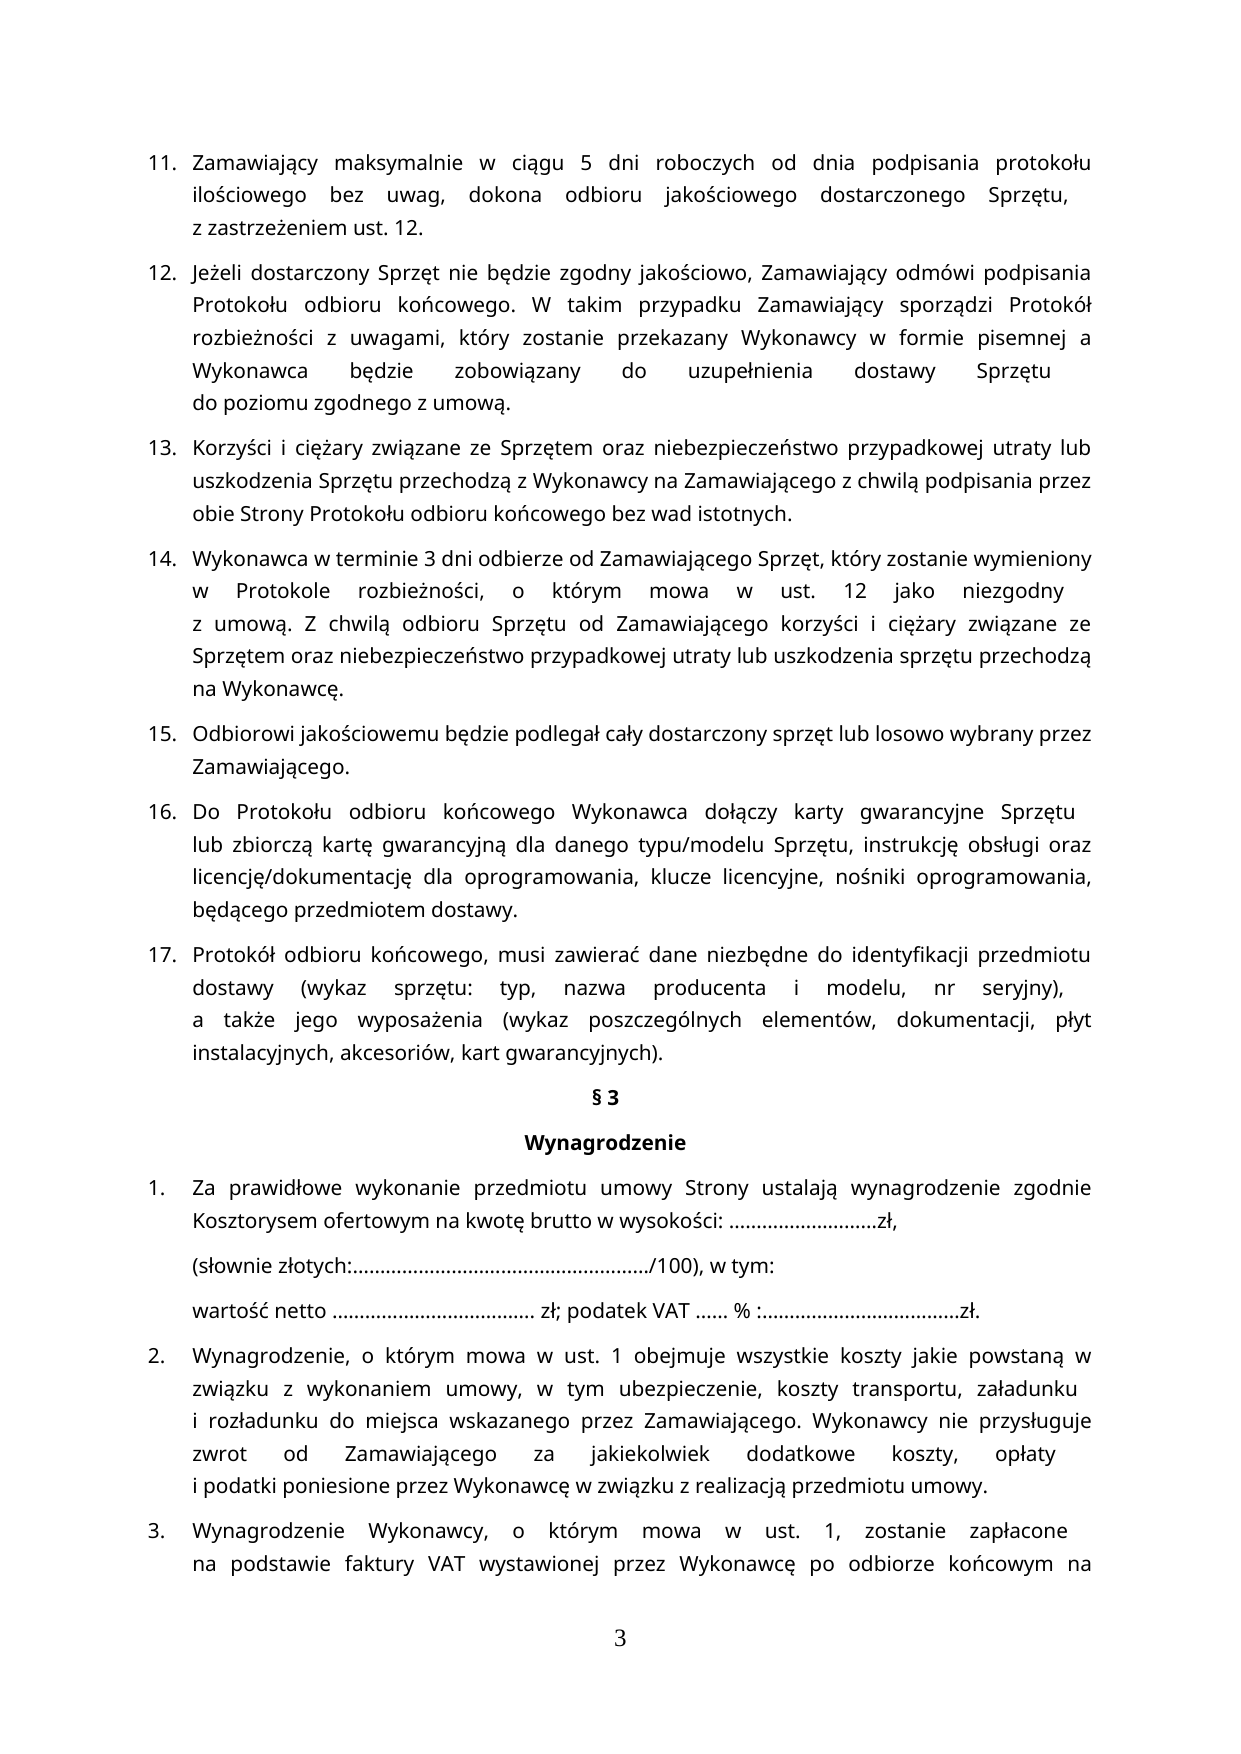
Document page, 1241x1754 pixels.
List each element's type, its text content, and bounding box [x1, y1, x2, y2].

text § 3 [118, 1083, 1093, 1111]
list Odbiorowi jakościowemu będzie podlegał cały dostarczony sprzęt lub losowo wybrany przez Zamawiającego. [148, 719, 1093, 780]
list Do Protokołu odbioru końcowego Wykonawca dołączy karty gwarancyjne Sprzętu lub zbiorczą kartę gwarancyjną dla danego typu/modelu Sprzętu, instrukcję obsługi oraz licencję/dokumentację dla oprogramowania, klucze licencyjne, nośniki oprogramowania, będącego przedmiotem dostawy. [148, 797, 1093, 923]
text (słownie złotych:………………………………………………/100), w tym: [148, 1251, 1093, 1279]
list Wynagrodzenie, o którym mowa w ust. 1 obejmuje wszystkie koszty jakie powstaną w związku z wykonaniem umowy, w tym ubezpieczenie, koszty transportu, załadunku i rozładunku do miejsca wskazanego przez Zamawiającego. Wykonawcy nie przysługuje zwrot od Zamawiającego za jakiekolwiek dodatkowe koszty, opłaty i podatki poniesione przez Wykonawcę w związku z realizacją przedmiotu umowy. [148, 1341, 1093, 1500]
list Zamawiający maksymalnie w ciągu 5 dni roboczych od dnia podpisania protokołu ilościowego bez uwag, dokona odbioru jakościowego dostarczonego Sprzętu, z zastrzeżeniem ust. 12. [148, 148, 1093, 241]
list Za prawidłowe wykonanie przedmiotu umowy Strony ustalają wynagrodzenie zgodnie Kosztorysem ofertowym na kwotę brutto w wysokości: ………………………zł, [148, 1173, 1093, 1234]
text wartość netto ………………………………. zł; podatek VAT …… % :………………………………zł. [148, 1296, 1093, 1324]
list Korzyści i ciężary związane ze Sprzętem oraz niebezpieczeństwo przypadkowej utraty lub uszkodzenia Sprzętu przechodzą z Wykonawcy na Zamawiającego z chwilą podpisania przez obie Strony Protokołu odbioru końcowego bez wad istotnych. [148, 433, 1093, 527]
list Jeżeli dostarczony Sprzęt nie będzie zgodny jakościowo, Zamawiający odmówi podpisania Protokołu odbioru końcowego. W takim przypadku Zamawiający sporządzi Protokół rozbieżności z uwagami, który zostanie przekazany Wykonawcy w formie pisemnej a Wykonawca będzie zobowiązany do uzupełnienia dostawy Sprzętu do poziomu zgodnego z umową. [148, 258, 1093, 417]
list Protokół odbioru końcowego, musi zawierać dane niezbędne do identyfikacji przedmiotu dostawy (wykaz sprzętu: typ, nazwa producenta i modelu, nr seryjny), a także jego wyposażenia (wykaz poszczególnych elementów, dokumentacji, płyt instalacyjnych, akcesoriów, kart gwarancyjnych). [148, 940, 1093, 1066]
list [148, 1517, 1093, 1578]
text Wynagrodzenie [118, 1128, 1093, 1156]
list Wykonawca w terminie 3 dni odbierze od Zamawiającego Sprzęt, który zostanie wymieniony w Protokole rozbieżności, o którym mowa w ust. 12 jako niezgodny z umową. Z chwilą odbioru Sprzętu od Zamawiającego korzyści i ciężary związane ze Sprzętem oraz niebezpieczeństwo przypadkowej utraty lub uszkodzenia sprzętu przechodzą na Wykonawcę. [148, 544, 1093, 703]
